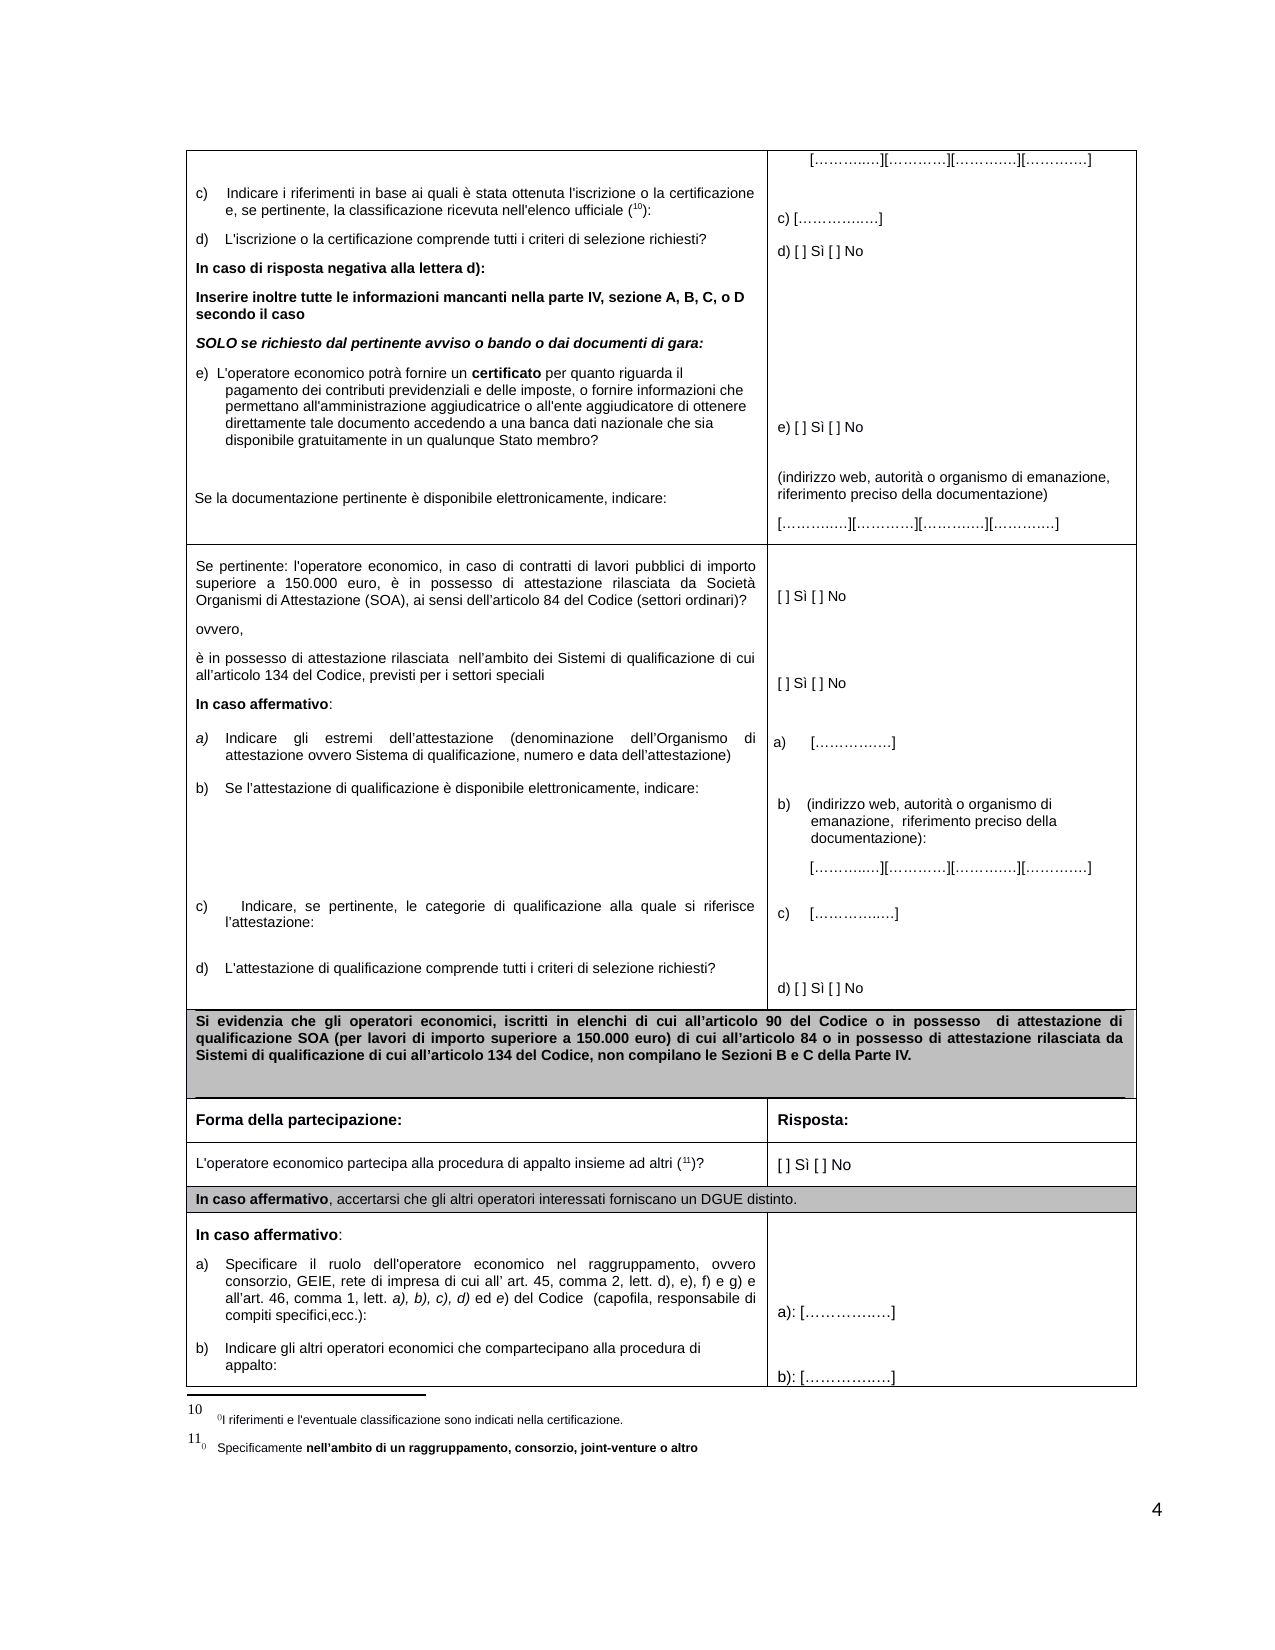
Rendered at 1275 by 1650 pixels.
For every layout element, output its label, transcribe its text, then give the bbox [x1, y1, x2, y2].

table_cell Forma della partecipazione: [187, 1099, 767, 1142]
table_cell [187, 151, 767, 544]
table_cell [ ] Sì [ ] No [ ] Sì [ ] No [………….…] b) (indirizzo web, autorità o organismo di emanazione, riferimento preciso della documentazione): [………..…][…………][……….…][……….…] c) […………..…] d) [ ] Sì [ ] No [768, 545, 1136, 1009]
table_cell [768, 151, 1136, 544]
table_cell Risposta: [768, 1099, 1136, 1142]
table_cell L'operatore economico partecipa alla procedura di appalto insieme ad altri ()? [187, 1143, 767, 1186]
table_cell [187, 1213, 767, 1386]
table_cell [768, 1213, 1136, 1386]
table_cell Se pertinente: l'operatore economico, in caso di contratti di lavori pubblici di importo superiore a 150.000 euro, è in possesso di attestazione rilasciata da Società Organismi di Attestazione (SOA), ai sensi dell’articolo 84 del Codice (settori ordinari)? ovvero, è in possesso di attestazione rilasciata nell’ambito dei Sistemi di qualificazione di cui all’articolo 134 del Codice, previsti per i settori speciali In caso affermativo: Indicare gli estremi dell’attestazione (denominazione dell’Organismo di attestazione ovvero Sistema di qualificazione, numero e data dell’attestazione) b) Se l’attestazione di qualificazione è disponibile elettronicamente, indicare: c) Indicare, se pertinente, le categorie di qualificazione alla quale si riferisce l’attestazione: d) L'attestazione di qualificazione comprende tutti i criteri di selezione richiesti? [187, 545, 767, 1009]
table_cell [ ] Sì [ ] No [768, 1143, 1136, 1186]
table_cell In caso affermativo, accertarsi che gli altri operatori interessati forniscano un DGUE distinto. [187, 1187, 1136, 1212]
